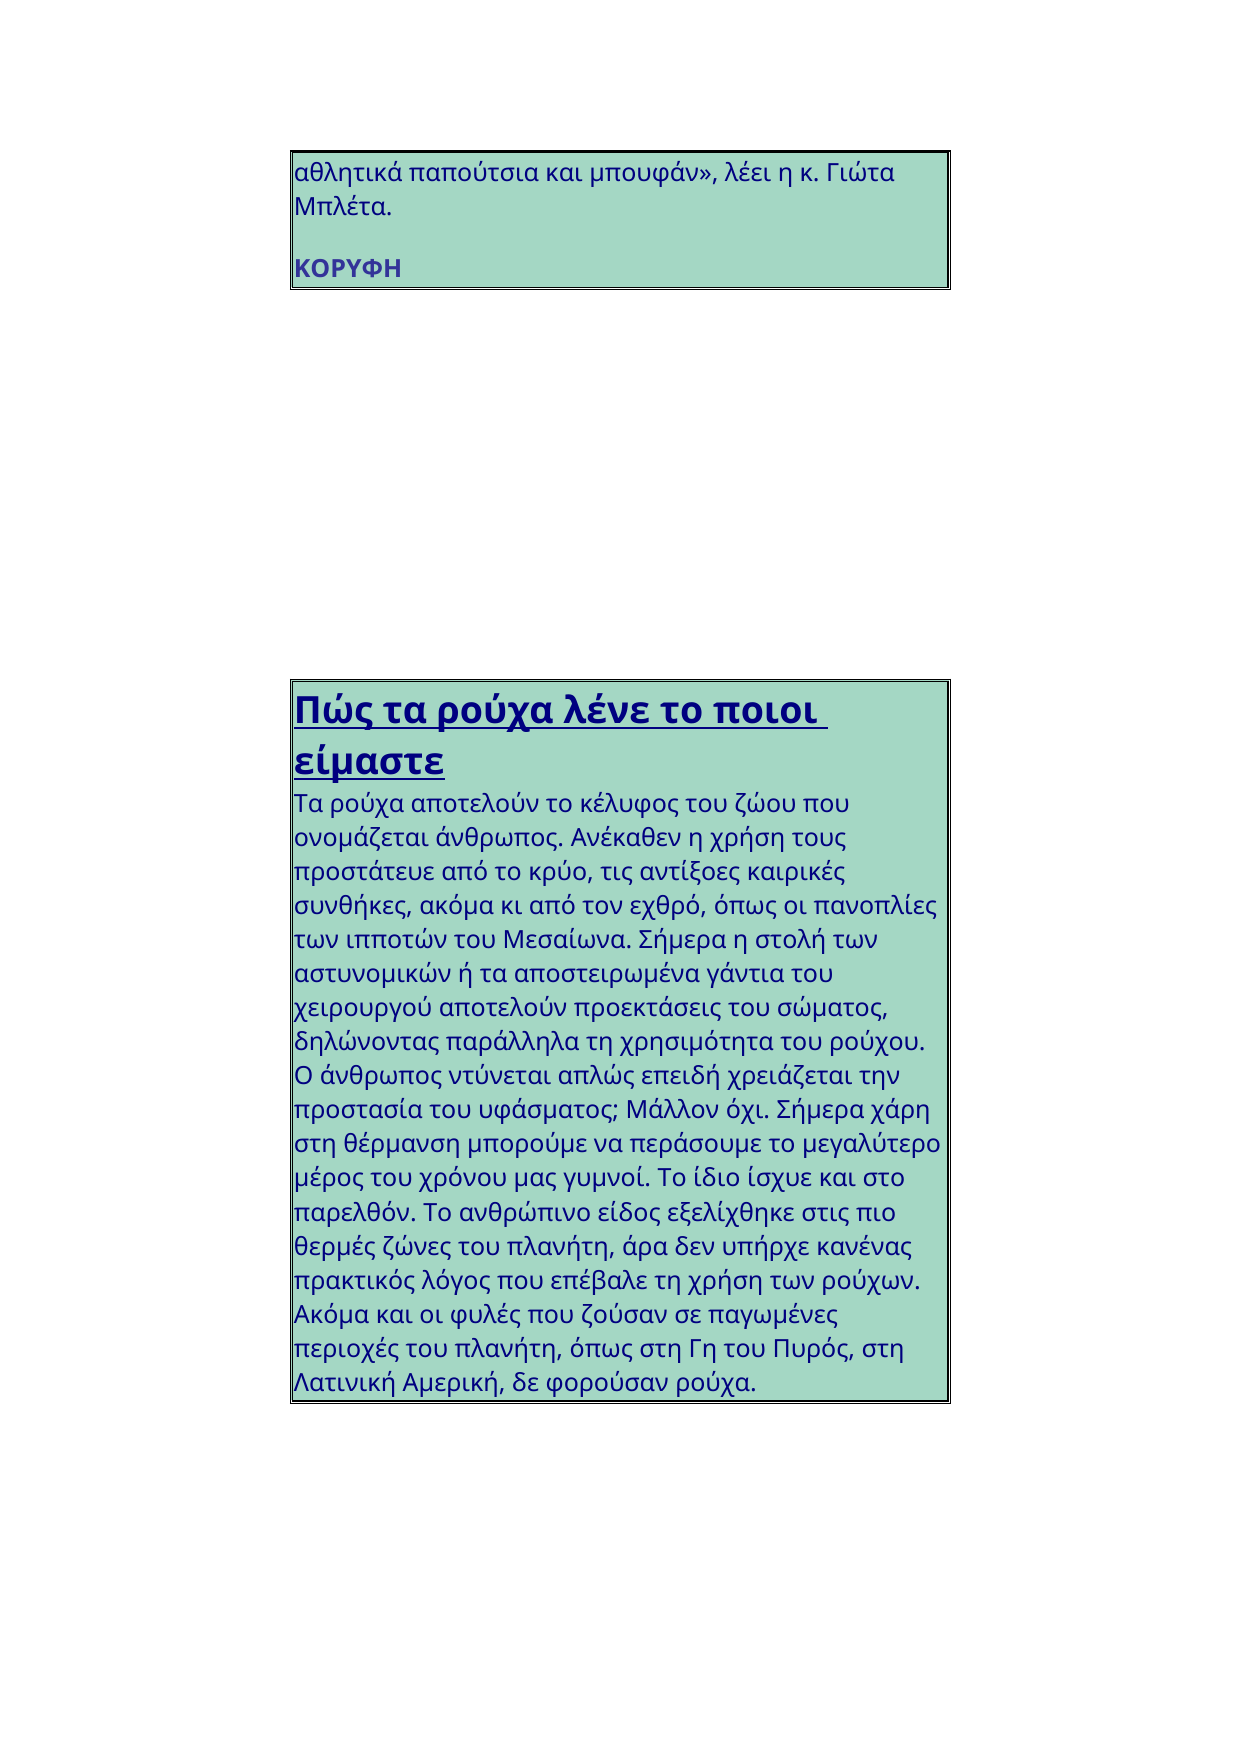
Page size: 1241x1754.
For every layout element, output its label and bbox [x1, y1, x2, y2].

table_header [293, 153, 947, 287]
table_header [293, 682, 947, 1400]
